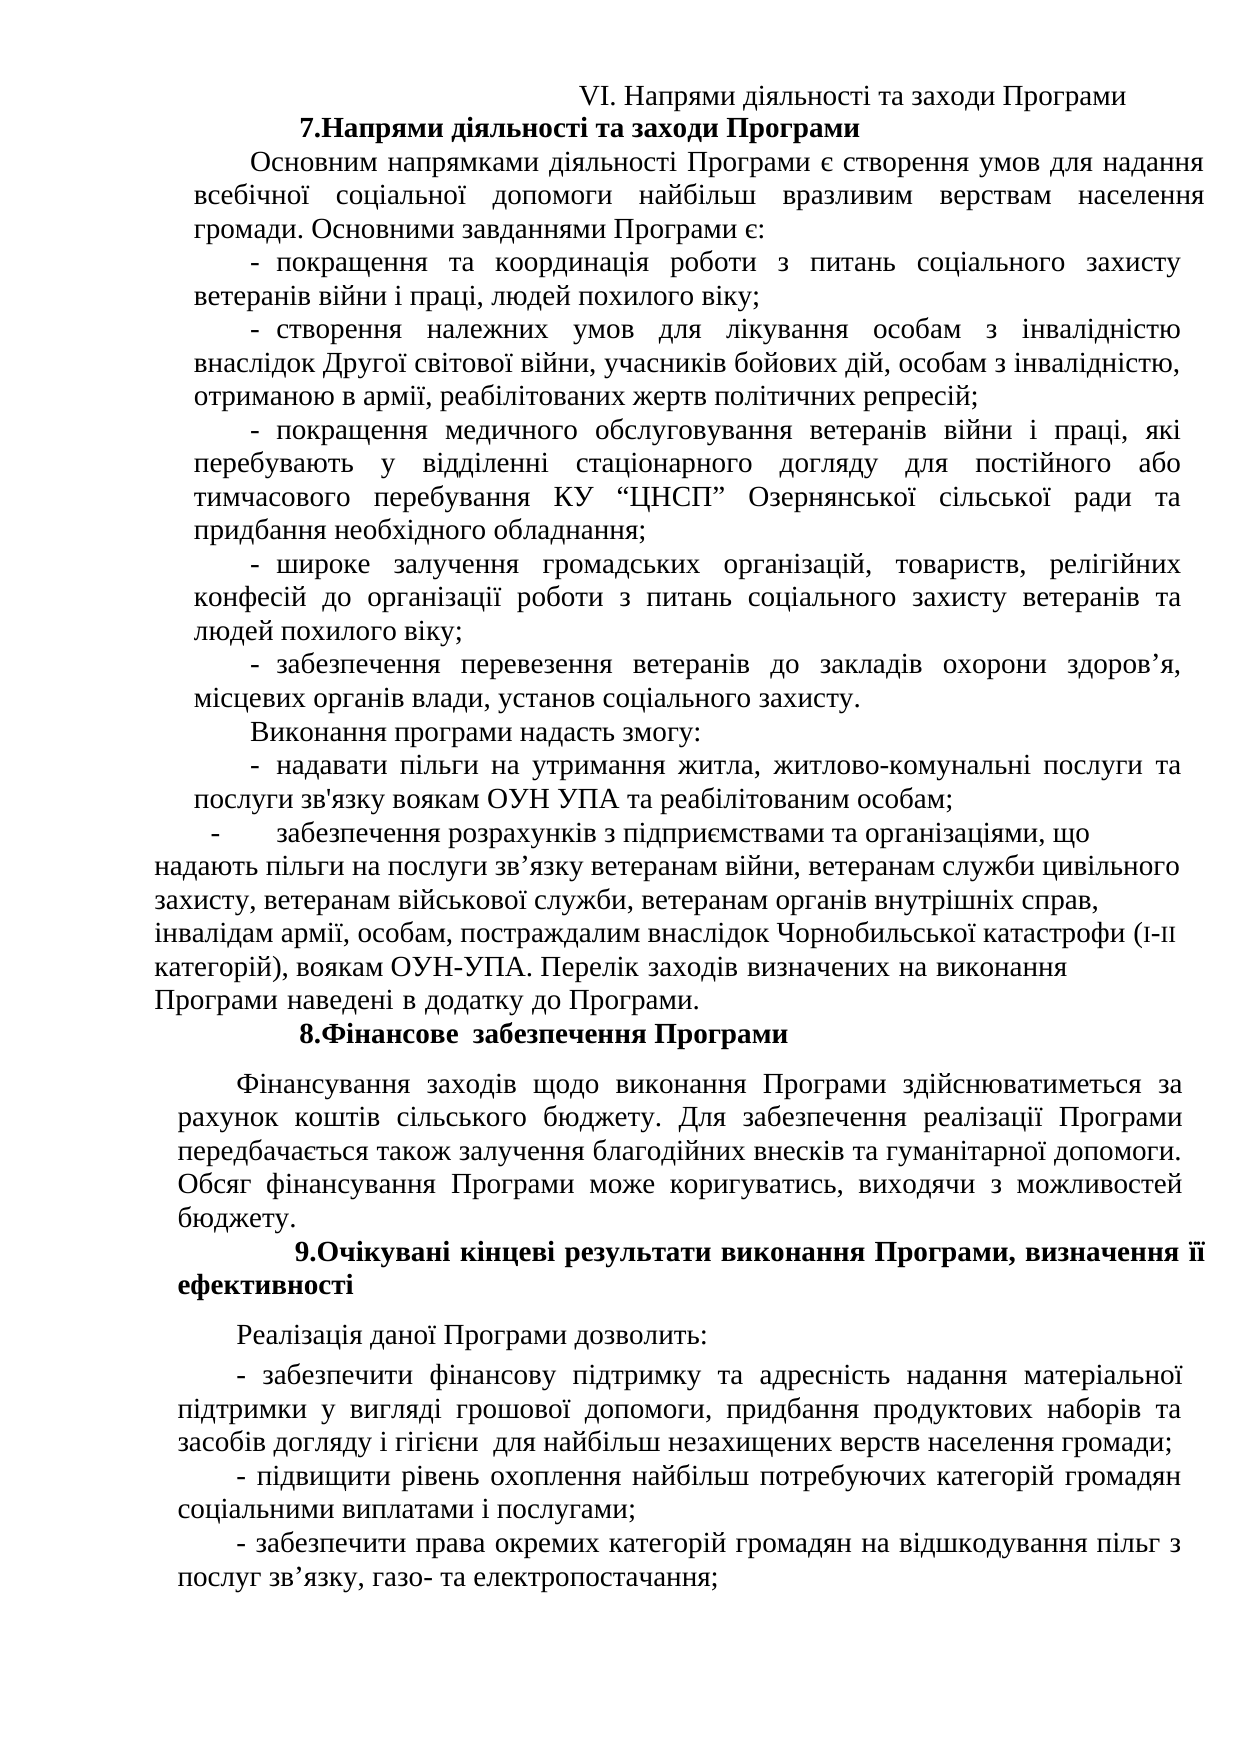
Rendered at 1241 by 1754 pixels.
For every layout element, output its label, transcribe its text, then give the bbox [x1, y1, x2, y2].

list забезпечити фінансову підтримку та адресність надання матеріальної підтримки у вигляді грошової допомоги, придбання продуктових наборів та засобів догляду і гігієни для найбільш незахищених верств населення громади; [177, 1357, 1182, 1458]
list забезпечення розрахунків з підприємствами та організаціями, що надають пільги на послуги зв’язку ветеранам війни, ветеранам служби цивільного захисту, ветеранам військової служби, ветеранам органів внутрішніх справ, інвалідам армії, особам, постраждалим внаслідок Чорнобильської катастрофи (і-іі категорій), воякам ОУН-УПА. Перелік заходів визначених на виконання Програми наведені в додатку до Програми. [154, 815, 1182, 1016]
list забезпечити права окремих категорій громадян на відшкодування пільг з послуг зв’язку, газо- та електропостачання; [177, 1525, 1182, 1592]
list створення належних умов для лікування особам з інвалідністю внаслідок Другої світової війни, учасників бойових дій, особам з інвалідністю, отриманою в армії, реабілітованих жертв політичних репресій; [194, 312, 1182, 412]
list надавати пільги на утримання житла, житлово-комунальні послуги та послуги зв'язку воякам ОУН УПА та реабілітованим особам; [194, 748, 1182, 815]
text Реалізація даної Програми дозволить: [236, 1317, 1205, 1351]
text Фінансування заходів щодо виконання Програми здійснюватиметься за рахунок коштів сільського бюджету. Для забезпечення реалізації Програми передбачається також залучення благодійних внесків та гуманітарної допомоги. Обсяг фінансування Програми може коригуватись, виходячи з можливостей бюджету. [177, 1066, 1182, 1234]
list широке залучення громадських організацій, товариств, релігійних конфесій до організації роботи з питань соціального захисту ветеранів та людей похилого віку; [194, 546, 1182, 647]
subtitle 7.Напрями діяльності та заходи Програми [299, 110, 1205, 144]
list покращення та координація роботи з питань соціального захисту ветеранів війни і праці, людей похилого віку; [194, 244, 1182, 312]
list забезпечення перевезення ветеранів до закладів охорони здоров’я, місцевих органів влади, установ соціального захисту. [194, 647, 1182, 714]
list покращення медичного обслуговування ветеранів війни і праці, які перебувають у відділенні стаціонарного догляду для постійного або тимчасового перебування КУ “ЦНСП” Озернянської сільської ради та придбання необхідного обладнання; [194, 412, 1182, 546]
subtitle 8.Фінансове забезпечення Програми [299, 1016, 1205, 1049]
text Виконання програми надасть змогу: [194, 714, 1205, 748]
text Основним напрямками діяльності Програми є створення умов для надання всебічної соціальної допомоги найбільш вразливим верствам населення громади. Основними завданнями Програми є: [194, 144, 1205, 244]
subtitle 9.Очікувані кінцеві результати виконання Програми, визначення її ефективності [177, 1234, 1205, 1301]
list підвищити piвень охоплення найбільш потребуючих категорій громадян соціальними виплатами i послугами; [177, 1458, 1182, 1525]
